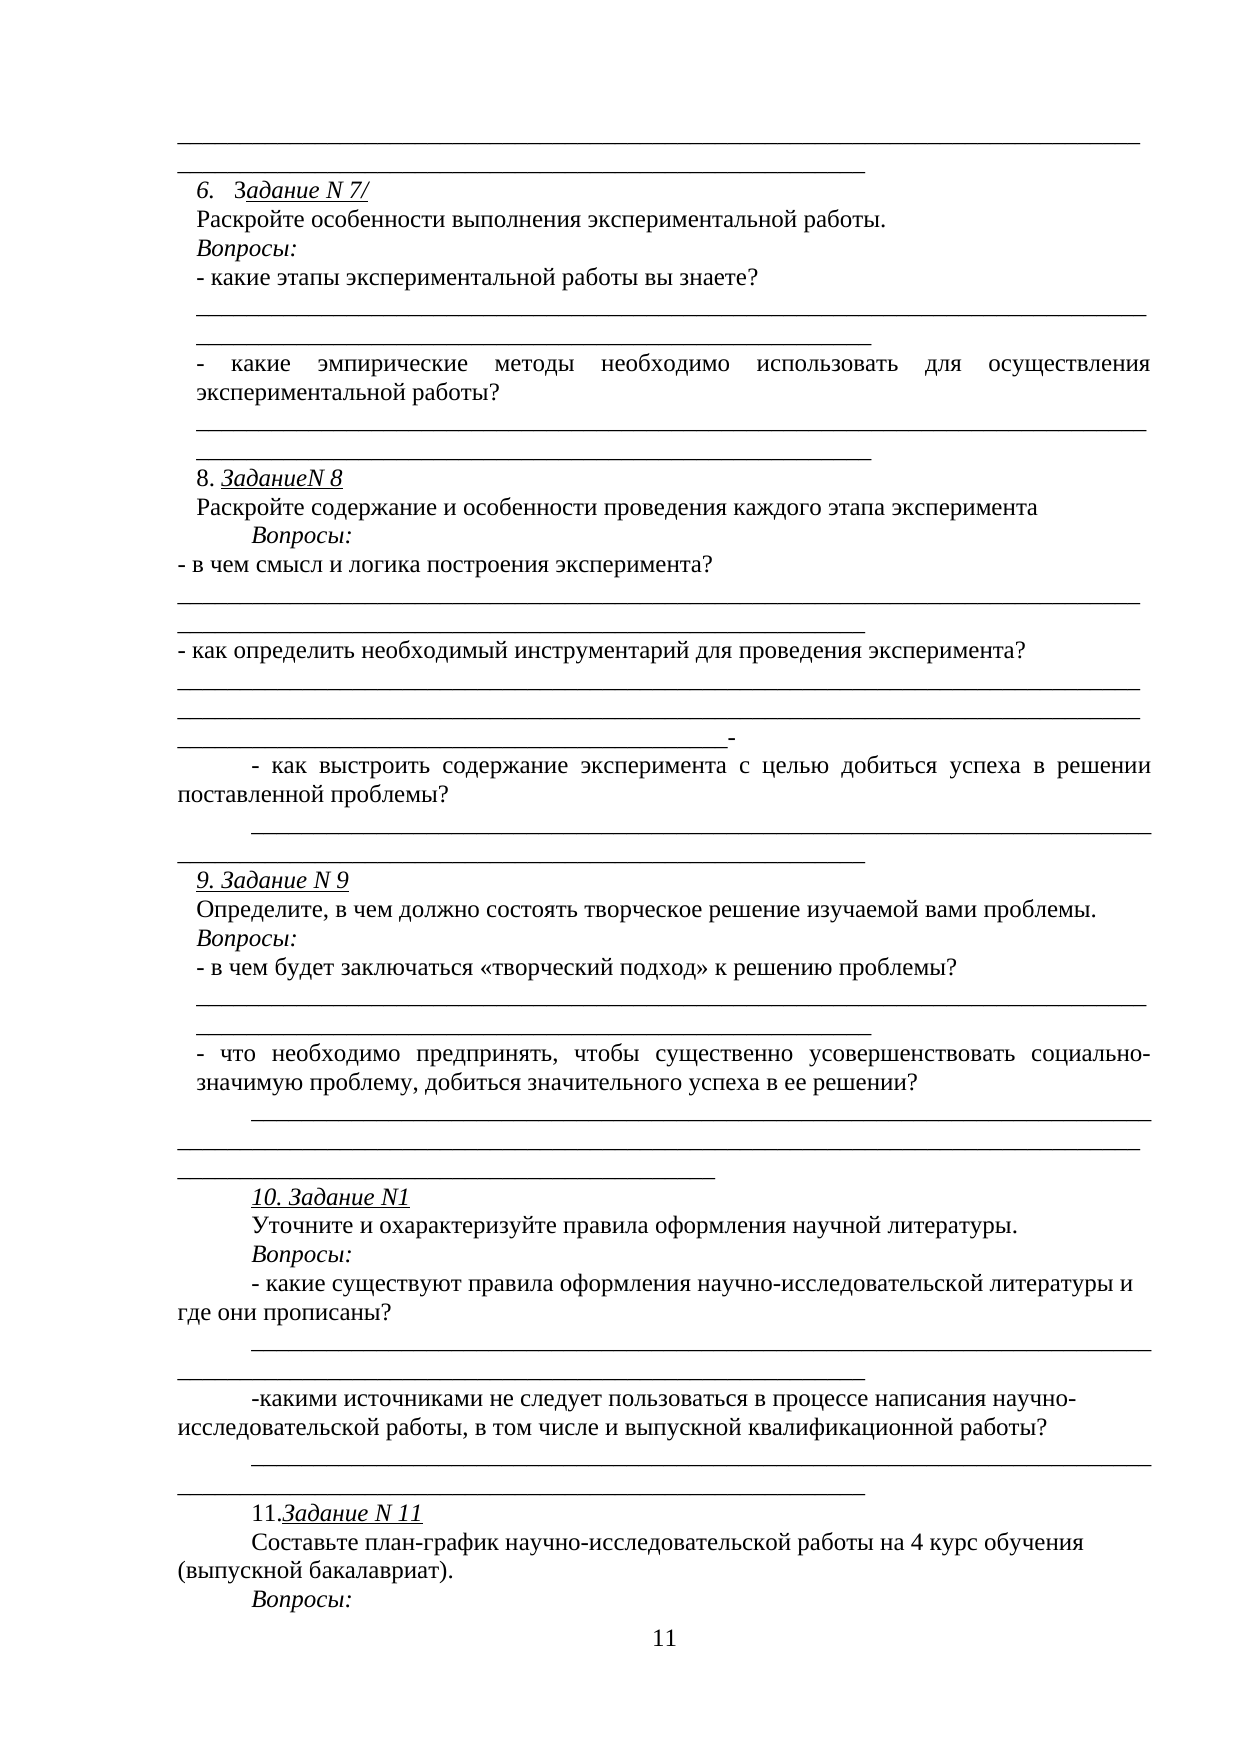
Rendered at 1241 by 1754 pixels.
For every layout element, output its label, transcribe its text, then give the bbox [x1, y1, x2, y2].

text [177, 1441, 1152, 1498]
text - какие существуют правила оформления научно-исследовательской литературы и где они прописаны? [177, 1268, 1152, 1326]
text - какие эмпирические методы необходимо использовать для осуществления экспериментальной работы? [196, 348, 1152, 406]
text - какие этапы экспериментальной работы вы знаете? [196, 262, 1152, 291]
text ______________________________________________________________________________________________________________________________________________________________________________________________________- [177, 664, 1152, 751]
text - в чем смысл и логика построения эксперимента? [177, 549, 1152, 578]
text ________________________________________________________________________________________________________________________________________________________________________________________________ [177, 1096, 1152, 1182]
text Раскройте содержание и особенности проведения каждого этапа эксперимента [196, 492, 1152, 521]
text __________________________________________________________________________________________________________________________________ [196, 981, 1152, 1038]
text Вопросы: [177, 521, 1152, 549]
text - как выстроить содержание эксперимента с целью добиться успеха в решении поставленной проблемы? [177, 751, 1152, 808]
text Вопросы: [196, 233, 1152, 262]
text ____________________________________________________________________________________________________________________________________ [177, 578, 1152, 636]
text Составьте план-график научно-исследовательской работы на 4 курс обучения (выпускной бакалавриат). [177, 1527, 1152, 1584]
text 10. Задание N1 [177, 1182, 1152, 1211]
text Определите, в чем должно состоять творческое решение изучаемой вами проблемы. [196, 894, 1152, 923]
text _______________________________________________________________________________________________________________________________ [177, 808, 1152, 866]
text 11.Задание N 11 [177, 1498, 1152, 1527]
text __________________________________________________________________________________________________________________________________ [196, 406, 1152, 463]
text 9. Задание N 9 [196, 866, 1152, 894]
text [177, 118, 1152, 176]
text __________________________________________________________________________________________________________________________________ [196, 291, 1152, 348]
text 8. ЗаданиеN 8 [196, 463, 1152, 492]
text - что необходимо предпринять, чтобы существенно усовершенствовать социально-значимую проблему, добиться значительного успеха в ее решении? [196, 1038, 1152, 1096]
text _______________________________________________________________________________________________________________________________ [177, 1326, 1152, 1383]
text Вопросы: [196, 923, 1152, 952]
text Вопросы: [177, 1239, 1152, 1268]
text - в чем будет заключаться «творческий подход» к решению проблемы? [196, 952, 1152, 981]
list Задание N 7/ [196, 176, 1152, 204]
text Вопросы: [177, 1584, 1152, 1613]
text - как определить необходимый инструментарий для проведения эксперимента? [177, 636, 1152, 664]
text Раскройте особенности выполнения экспериментальной работы. [196, 204, 1152, 233]
text Уточните и охарактеризуйте правила оформления научной литературы. [177, 1211, 1152, 1239]
text -какими источниками не следует пользоваться в процессе написания научно-исследовательской работы, в том числе и выпускной квалификационной работы? [177, 1383, 1152, 1441]
